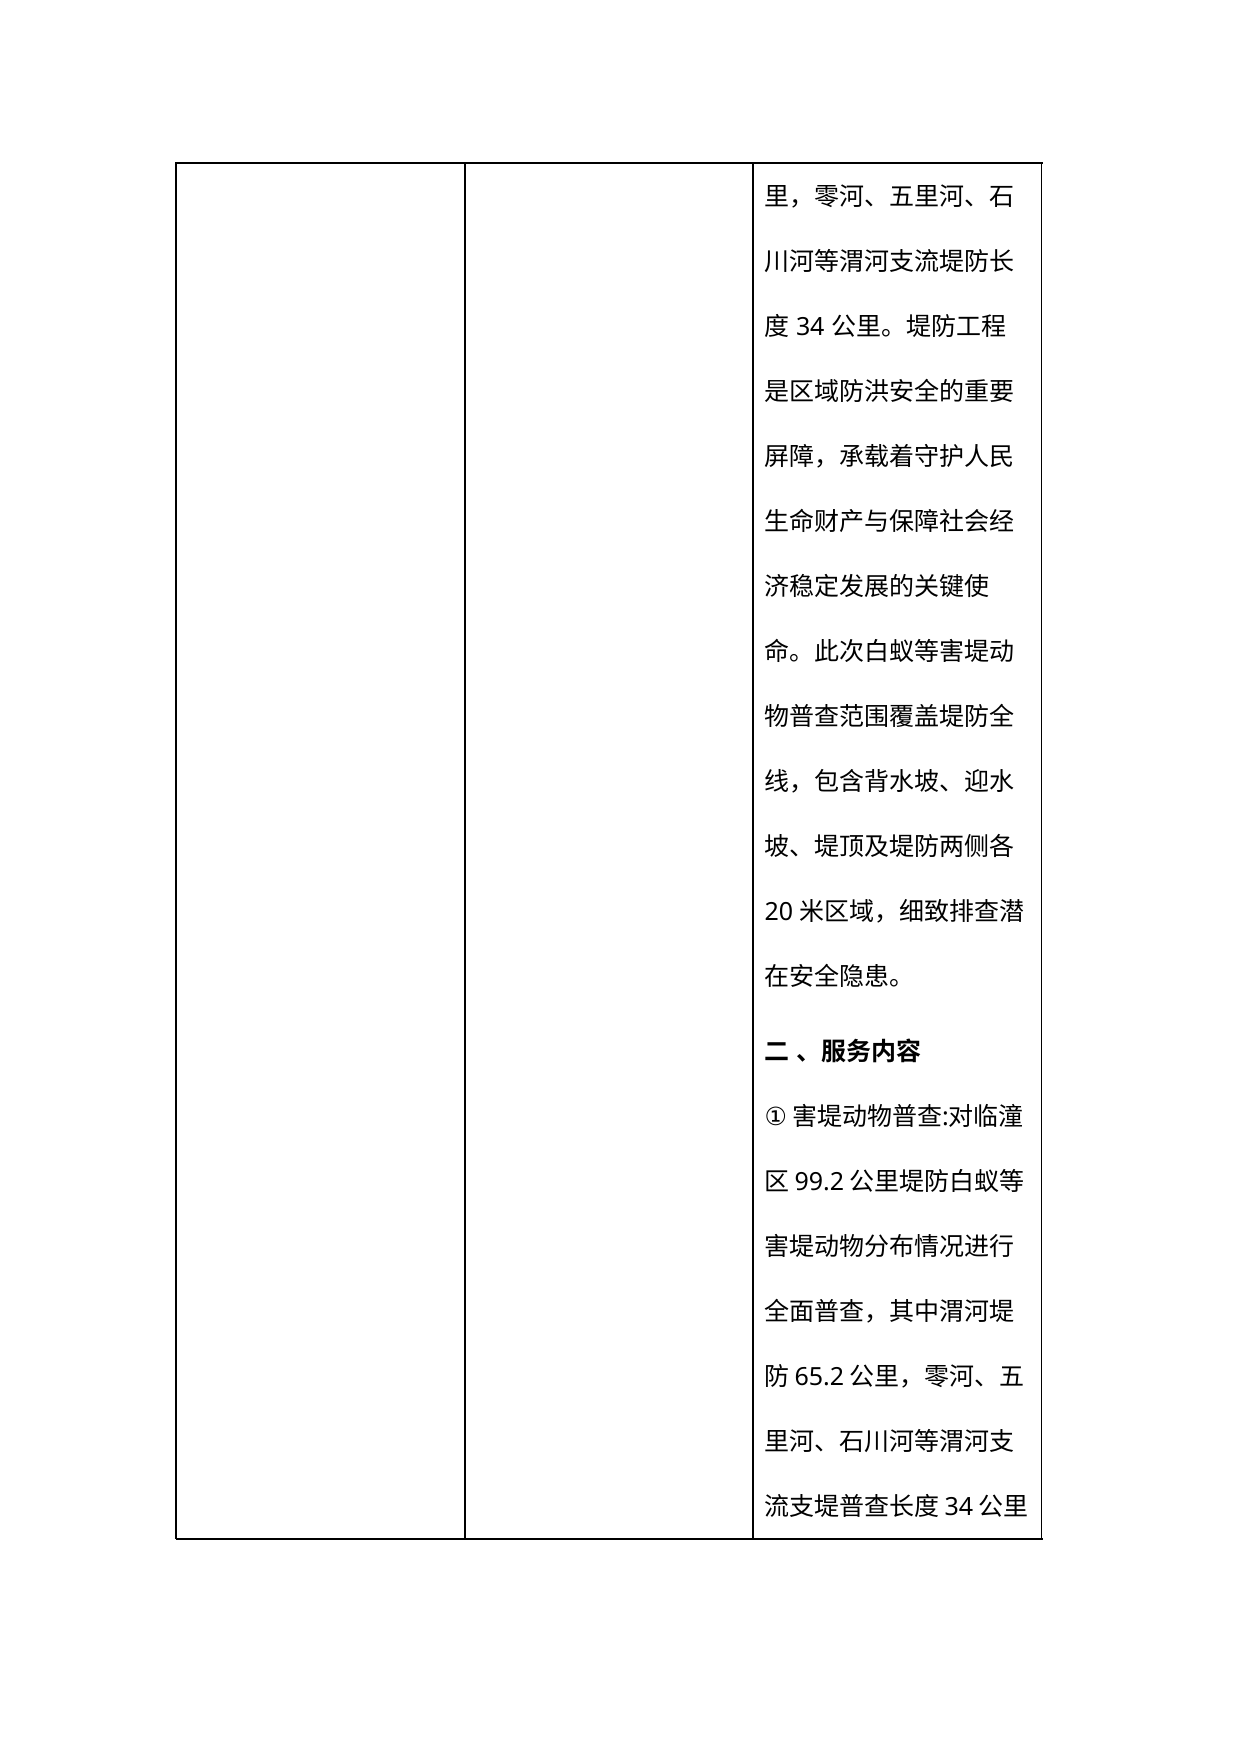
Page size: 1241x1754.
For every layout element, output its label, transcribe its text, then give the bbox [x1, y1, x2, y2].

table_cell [754, 164, 1041, 1538]
table_cell [466, 164, 752, 1538]
table_cell 1 [177, 164, 464, 1538]
